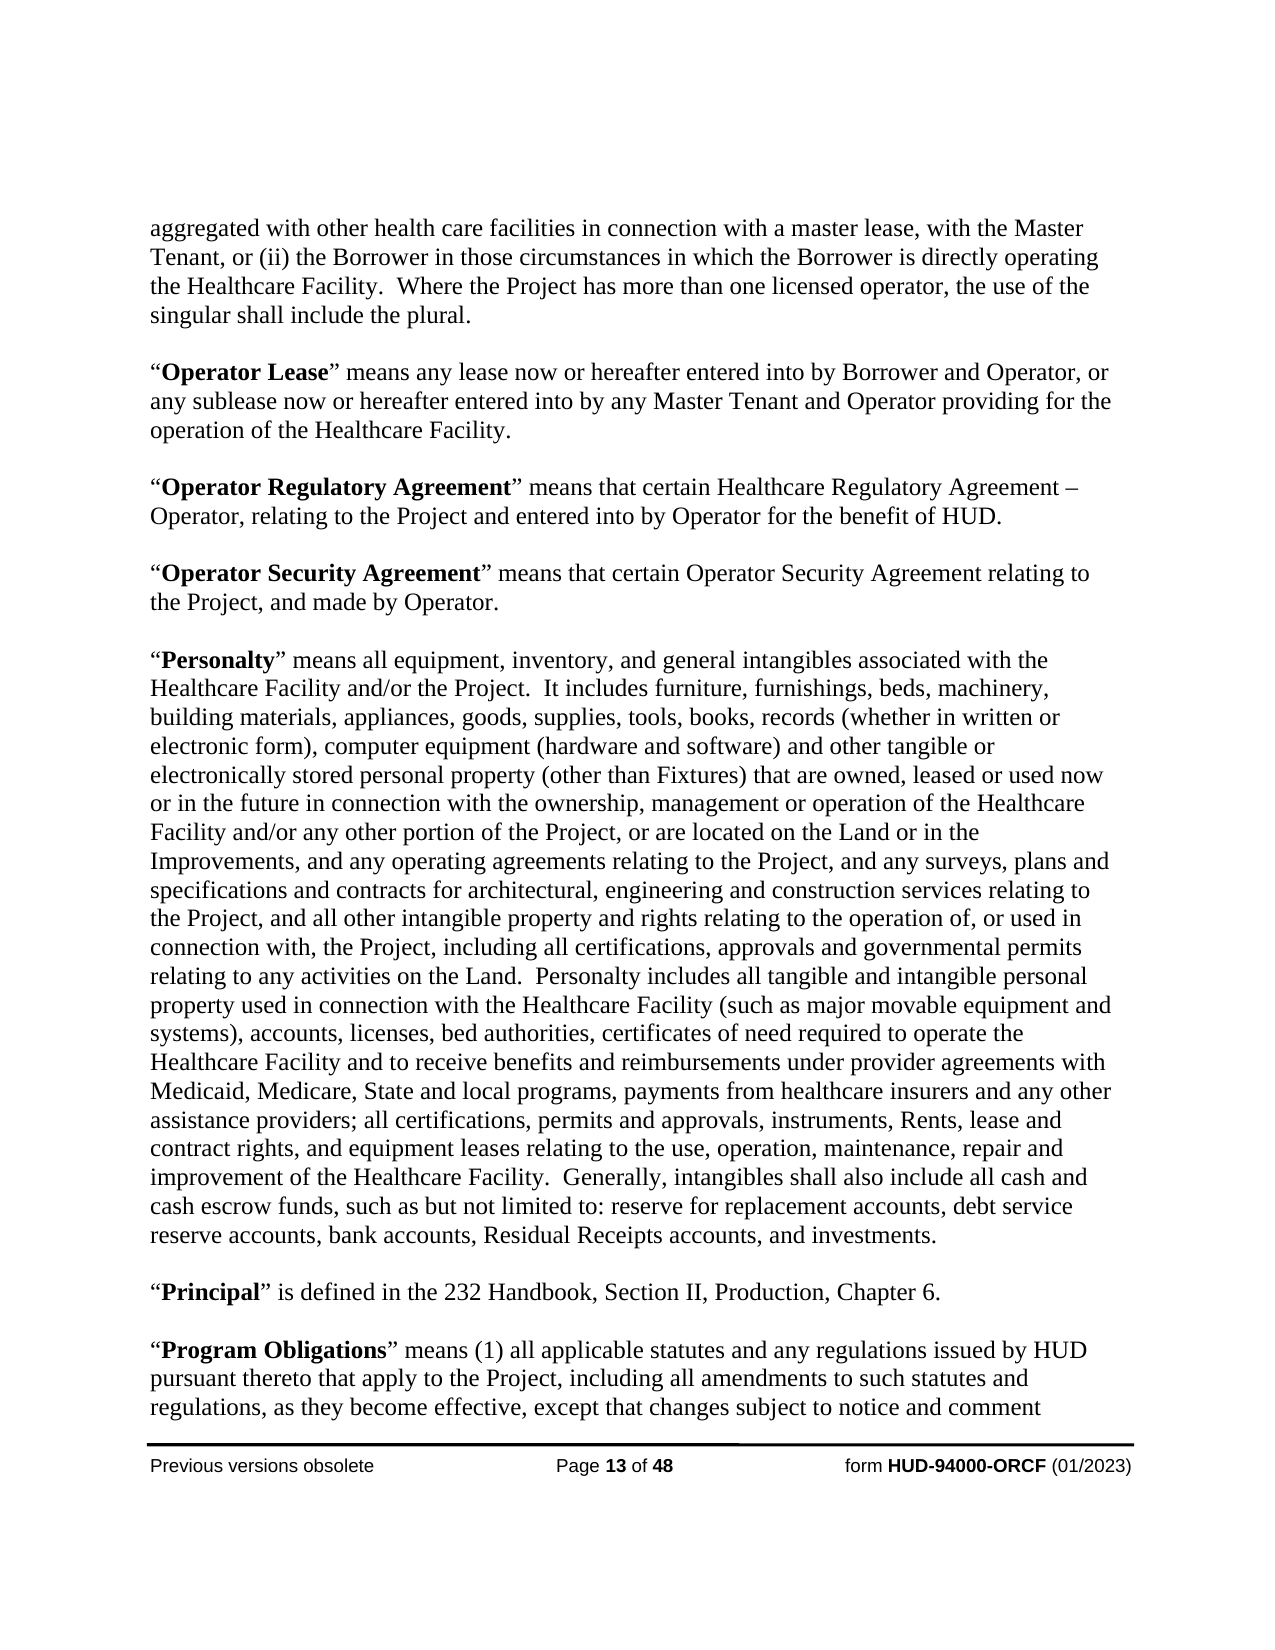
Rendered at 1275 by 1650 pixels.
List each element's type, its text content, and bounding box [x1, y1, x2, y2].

text “Operator Lease” means any lease now or hereafter entered into by Borrower and Operator, or any sublease now or hereafter entered into by any Master Tenant and Operator providing for the operation of the Healthcare Facility. [150, 357, 1125, 443]
text “Operator Regulatory Agreement” means that certain Healthcare Regulatory Agreement – Operator, relating to the Project and entered into by Operator for the benefit of HUD. [150, 472, 1125, 530]
text “Operator Security Agreement” means that certain Operator Security Agreement relating to the Project, and made by Operator. [150, 558, 1125, 616]
text “Personalty” means all equipment, inventory, and general intangibles associated with the Healthcare Facility and/or the Project. It includes furniture, furnishings, beds, machinery, building materials, appliances, goods, supplies, tools, books, records (whether in written or electronic form), computer equipment (hardware and software) and other tangible or electronically stored personal property (other than Fixtures) that are owned, leased or used now or in the future in connection with the ownership, management or operation of the Healthcare Facility and/or any other portion of the Project, or are located on the Land or in the Improvements, and any operating agreements relating to the Project, and any surveys, plans and specifications and contracts for architectural, engineering and construction services relating to the Project, and all other intangible property and rights relating to the operation of, or used in connection with, the Project, including all certifications, approvals and governmental permits relating to any activities on the Land. Personalty includes all tangible and intangible personal property used in connection with the Healthcare Facility (such as major movable equipment and systems), accounts, licenses, bed authorities, certificates of need required to operate the Healthcare Facility and to receive benefits and reimbursements under provider agreements with Medicaid, Medicare, State and local programs, payments from healthcare insurers and any other assistance providers; all certifications, permits and approvals, instruments, Rents, lease and contract rights, and equipment leases relating to the use, operation, maintenance, repair and improvement of the Healthcare Facility. Generally, intangibles shall also include all cash and cash escrow funds, such as but not limited to: reserve for replacement accounts, debt service reserve accounts, bank accounts, Residual Receipts accounts, and investments. [150, 645, 1125, 1248]
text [150, 1335, 1125, 1421]
text “Principal” is defined in the 232 Handbook, Section II, Production, Chapter 6. [150, 1277, 1125, 1306]
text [150, 213, 1125, 328]
